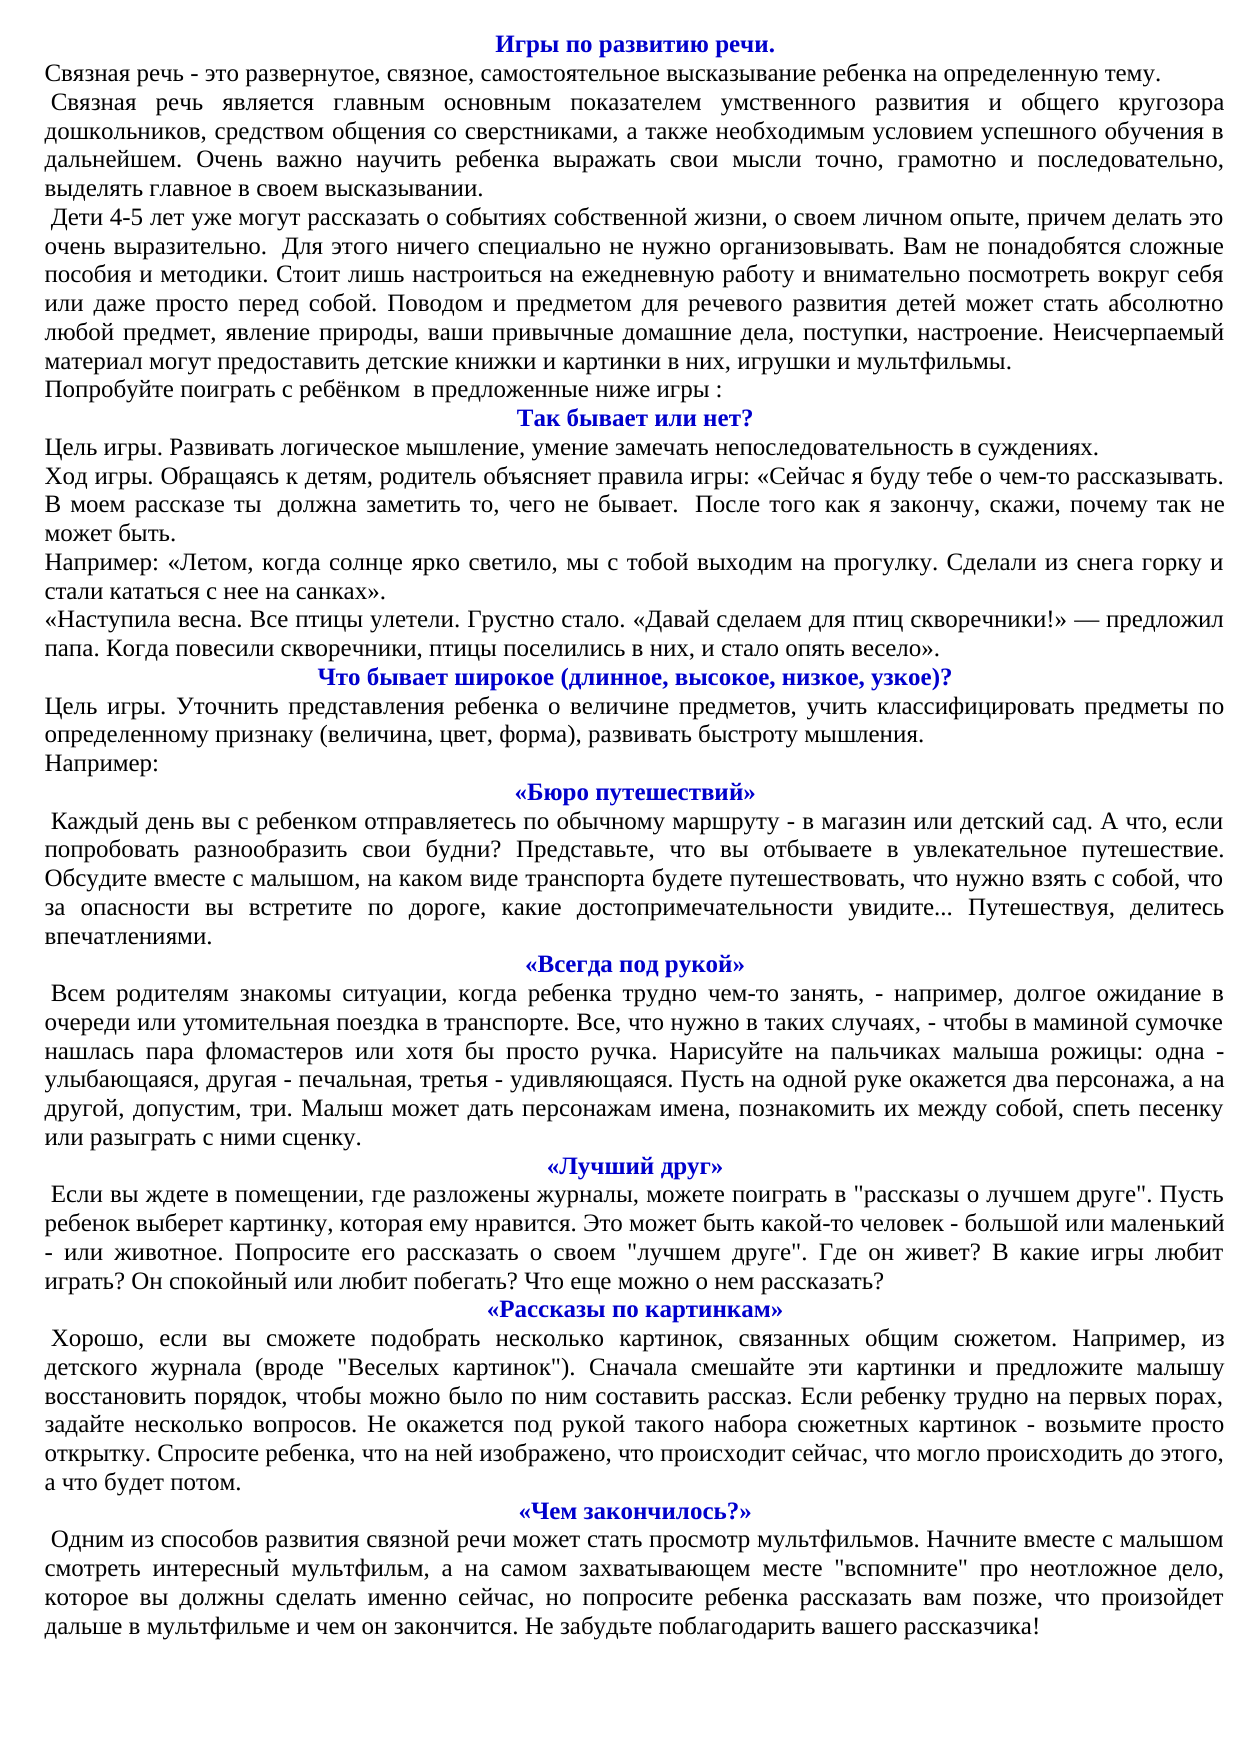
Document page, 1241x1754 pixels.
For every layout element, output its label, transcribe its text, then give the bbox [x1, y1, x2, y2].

text Цель игры. Развивать логическое мышление, умение замечать непоследовательность в суждениях. [44, 432, 1226, 461]
text «Бюро путешествий» [44, 777, 1226, 806]
text Хорошо, если вы сможете подобрать несколько картинок, связанных общим сюжетом. Например, из детского журнала (вроде "Веселых картинок"). Сначала смешайте эти картинки и предложите малышу восстановить порядок, чтобы можно было по ним составить рассказ. Если ребенку трудно на первых порах, задайте несколько вопросов. Не окажется под рукой такого набора сюжетных картинок - возьмите просто открытку. Спросите ребенка, что на ней изображено, что происходит сейчас, что могло происходить до этого, а что будет потом. [44, 1323, 1226, 1496]
text Связная речь является главным основным показателем умственного развития и общего кругозора дошкольников, средством общения со сверстниками, а также необходимым условием успешного обучения в дальнейшем. Очень важно научить ребенка выражать свои мысли точно, грамотно и последовательно, выделять главное в своем высказывании. [44, 87, 1226, 202]
text Игры по развитию речи. [44, 29, 1226, 58]
text «Рассказы по картинкам» [44, 1294, 1226, 1323]
text «Чем закончилось?» [44, 1496, 1226, 1524]
text Например: [44, 748, 1226, 777]
text Если вы ждете в помещении, где разложены журналы, можете поиграть в "рассказы о лучшем друге". Пусть ребенок выберет картинку, которая ему нравится. Это может быть какой-то человек - большой или маленький - или животное. Попросите его рассказать о своем "лучшем друге". Где он живет? В какие игры любит играть? Он спокойный или любит побегать? Что еще можно о нем рассказать? [44, 1179, 1226, 1294]
text Например: «Летом, когда солнце ярко светило, мы с тобой выходим на прогулку. Сделали из снега горку и стали кататься с нее на санках». [44, 547, 1226, 604]
text Дети 4-5 лет уже могут рассказать о событиях собственной жизни, о своем личном опыте, причем делать это очень выразительно. Для этого ничего специально не нужно организовывать. Вам не понадобятся сложные пособия и методики. Стоит лишь настроиться на ежедневную работу и внимательно посмотреть вокруг себя или даже просто перед собой. Поводом и предметом для речевого развития детей может стать абсолютно любой предмет, явление природы, ваши привычные домашние дела, поступки, настроение. Неисчерпаемый материал могут предоставить детские книжки и картинки в них, игрушки и мультфильмы. [44, 202, 1226, 374]
text «Наступила весна. Все птицы улетели. Грустно стало. «Давай сделаем для птиц скворечники!» — предложил папа. Когда повесили скворечники, птицы поселились в них, и стало опять весело». [44, 604, 1226, 662]
text Цель игры. Уточнить представления ребенка о величине предметов, учить классифицировать предметы по определенному признаку (величина, цвет, форма), развивать быстроту мышления. [44, 691, 1226, 748]
text Так бывает или нет? [44, 403, 1226, 432]
text Попробуйте поиграть с ребёнком в предложенные ниже игры : [44, 374, 1226, 403]
text «Всегда под рукой» [44, 949, 1226, 978]
text Всем родителям знакомы ситуации, когда ребенка трудно чем-то занять, - например, долгое ожидание в очереди или утомительная поездка в транспорте. Все, что нужно в таких случаях, - чтобы в маминой сумочке нашлась пара фломастеров или хотя бы просто ручка. Нарисуйте на пальчиках малыша рожицы: одна - улыбающаяся, другая - печальная, третья - удивляющаяся. Пусть на одной руке окажется два персонажа, а на другой, допустим, три. Малыш может дать персонажам имена, познакомить их между собой, спеть песенку или разыграть с ними сценку. [44, 978, 1226, 1151]
text Связная речь - это развернутое, связное, самостоятельное высказывание ребенка на определенную тему. [44, 58, 1226, 87]
text Каждый день вы с ребенком отправляетесь по обычному маршруту - в магазин или детский сад. А что, если попробовать разнообразить свои будни? Представьте, что вы отбываете в увлекательное путешествие. Обсудите вместе с малышом, на каком виде транспорта будете путешествовать, что нужно взять с собой, что за опасности вы встретите по дороге, какие достопримечательности увидите... Путешествуя, делитесь впечатлениями. [44, 806, 1226, 949]
text Ход игры. Обращаясь к детям, родитель объясняет правила игры: «Сейчас я буду тебе о чем-то рассказывать. В моем рассказе ты должна заметить то, чего не бывает. После того как я закончу, скажи, почему так не может быть. [44, 461, 1226, 547]
text «Лучший друг» [44, 1151, 1226, 1179]
text Что бывает широкое (длинное, высокое, низкое, узкое)? [44, 662, 1226, 691]
text Одним из способов развития связной речи может стать просмотр мультфильмов. Начните вместе с малышом смотреть интересный мультфильм, а на самом захватывающем месте "вспомните" про неотложное дело, которое вы должны сделать именно сейчас, но попросите ребенка рассказать вам позже, что произойдет дальше в мультфильме и чем он закончится. Не забудьте поблагодарить вашего рассказчика! [44, 1524, 1226, 1639]
